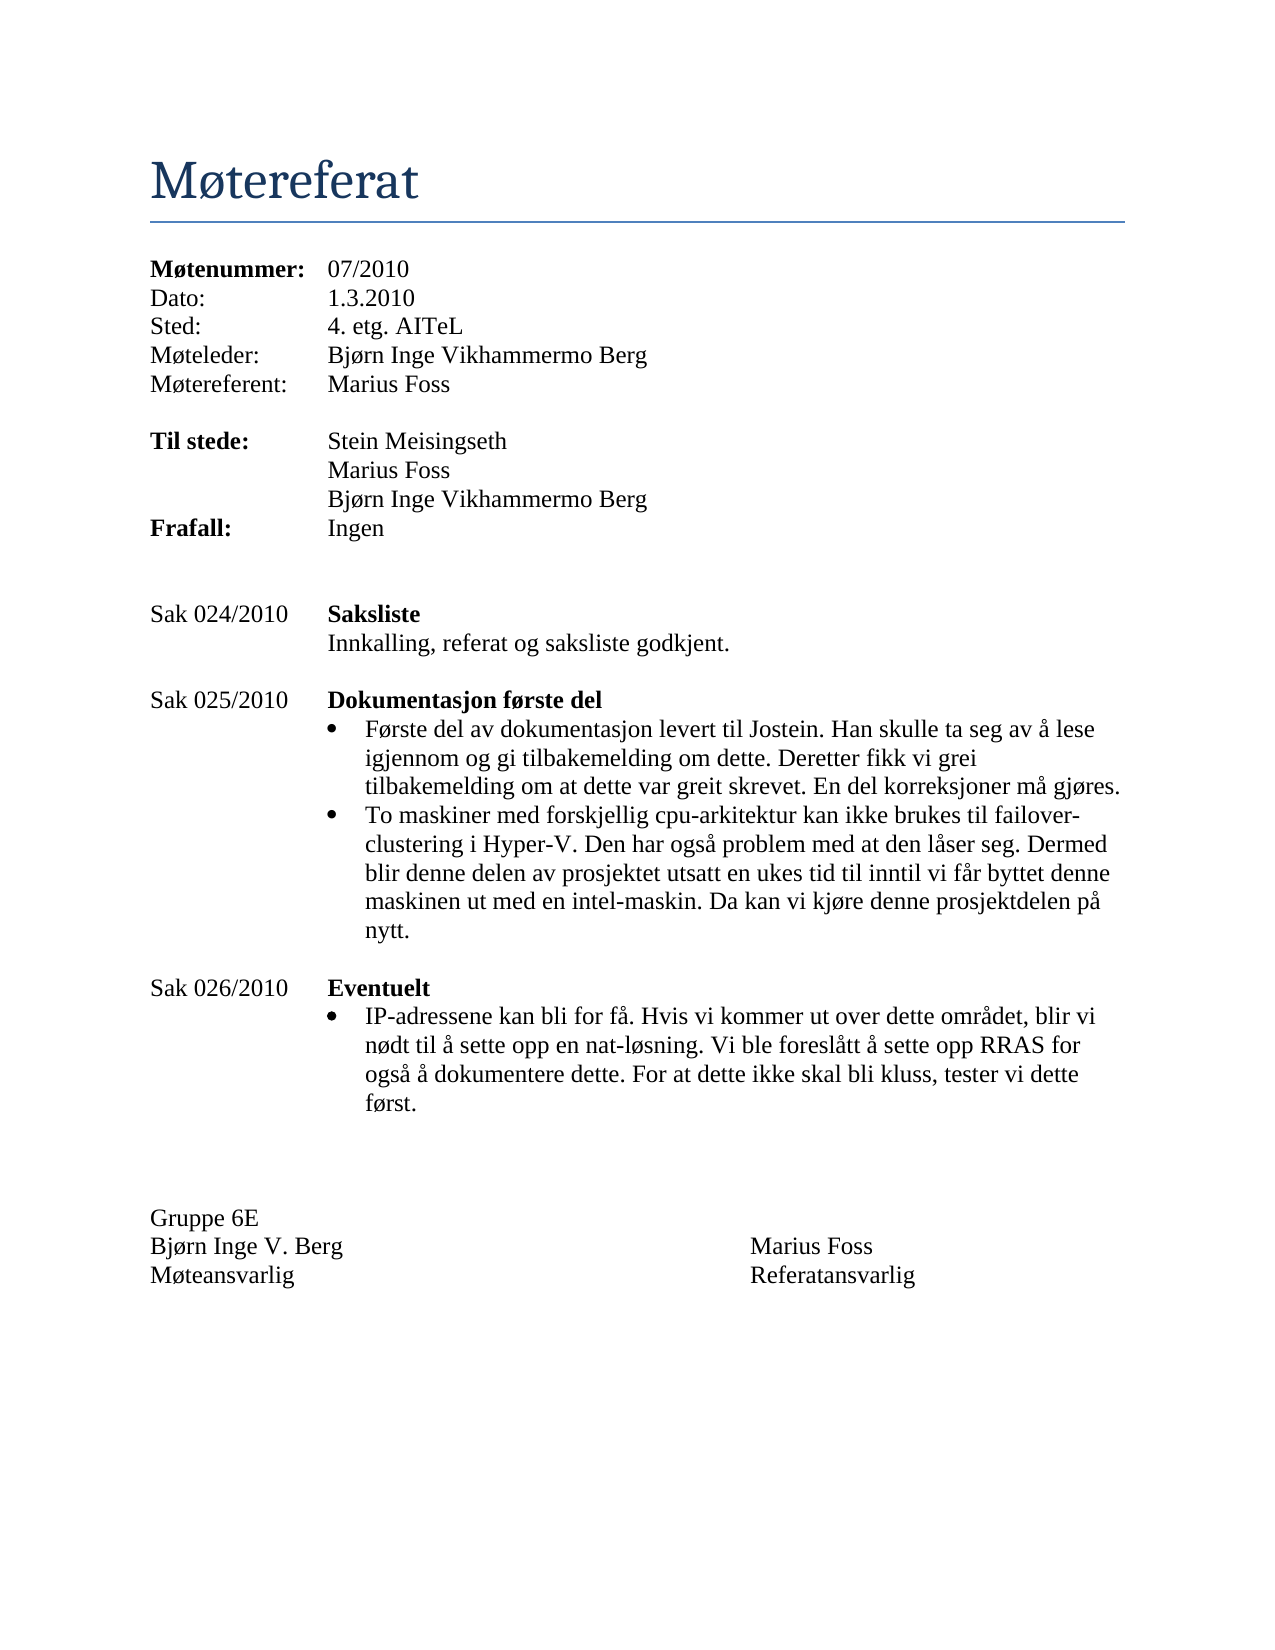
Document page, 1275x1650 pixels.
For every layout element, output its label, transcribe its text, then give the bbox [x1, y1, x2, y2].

text Gruppe 6E [150, 1203, 1125, 1231]
text Møteansvarlig Referatansvarlig [150, 1260, 1125, 1289]
text Dato: 1.3.2010 [150, 283, 1125, 311]
text Sak 025/2010 Dokumentasjon første del [150, 685, 1125, 714]
text Møteleder: Bjørn Inge Vikhammermo Berg [150, 340, 1125, 369]
text Innkalling, referat og saksliste godkjent. [327, 628, 1125, 656]
text Møtenummer: 07/2010 [150, 254, 1125, 283]
list Første del av dokumentasjon levert til Jostein. Han skulle ta seg av å lese igjennom og gi tilbakemelding om dette. Deretter fikk vi grei tilbakemelding om at dette var greit skrevet. En del korreksjoner må gjøres. [327, 714, 1125, 800]
title Møtereferat [150, 150, 1125, 221]
text Frafall: Ingen [150, 513, 1125, 541]
text Bjørn Inge Vikhammermo Berg [150, 484, 1125, 513]
text Møtereferent: Marius Foss [150, 369, 1125, 398]
text Sak 026/2010 Eventuelt [150, 973, 1125, 1001]
list To maskiner med forskjellig cpu-arkitektur kan ikke brukes til failover-clustering i Hyper-V. Den har også problem med at den låser seg. Dermed blir denne delen av prosjektet utsatt en ukes tid til inntil vi får byttet denne maskinen ut med en intel-maskin. Da kan vi kjøre denne prosjektdelen på nytt. [327, 800, 1125, 944]
text Marius Foss [150, 455, 1125, 484]
text Til stede: Stein Meisingseth [150, 426, 1125, 455]
list IP-adressene kan bli for få. Hvis vi kommer ut over dette området, blir vi nødt til å sette opp en nat-løsning. Vi ble foreslått å sette opp RRAS for også å dokumentere dette. For at dette ikke skal bli kluss, tester vi dette først. [327, 1001, 1125, 1116]
text Sak 024/2010 Saksliste [150, 599, 1125, 628]
text Sted: 4. etg. AITeL [150, 311, 1125, 340]
text Bjørn Inge V. Berg Marius Foss [150, 1231, 1125, 1260]
